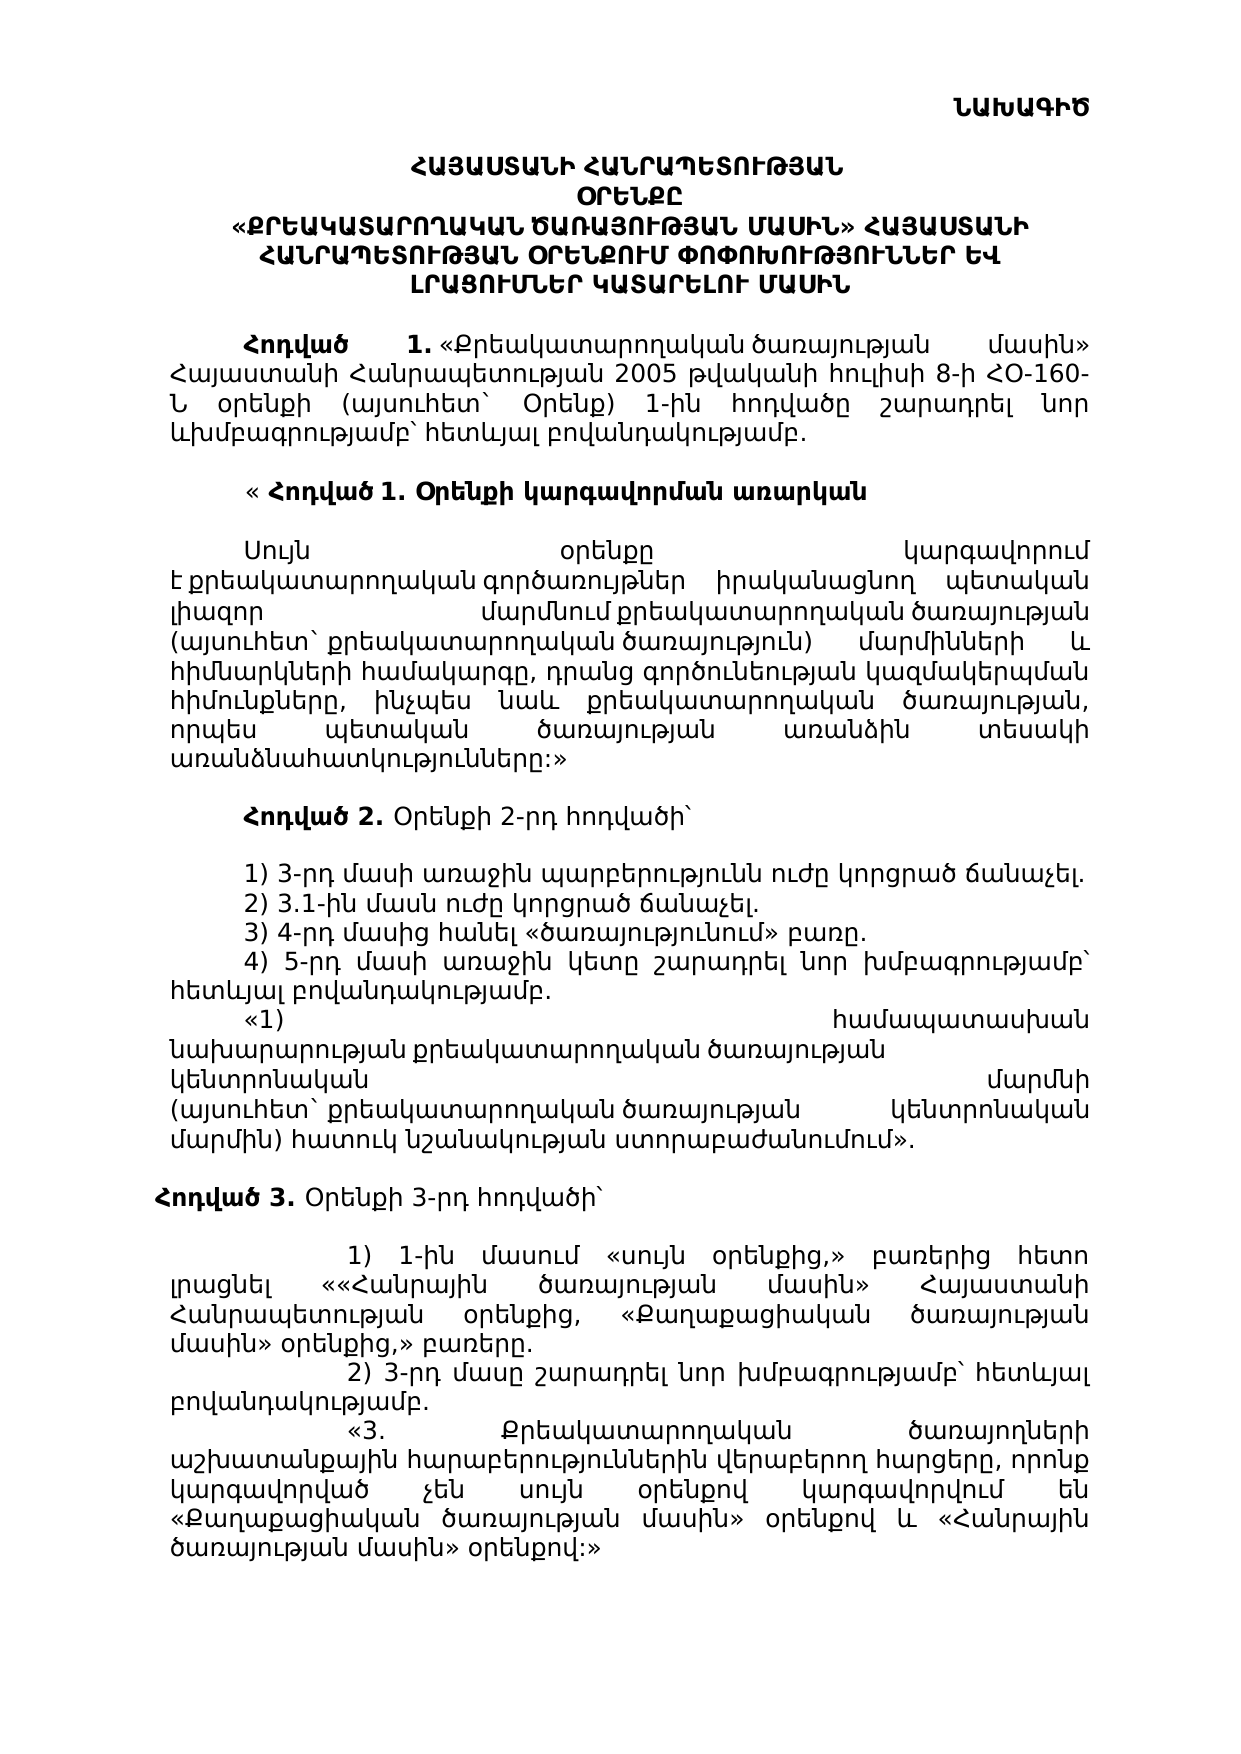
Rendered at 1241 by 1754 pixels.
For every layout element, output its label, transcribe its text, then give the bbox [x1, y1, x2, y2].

text «ՔՐԵԱԿԱՏԱՐՈՂԱԿԱՆ ԾԱՌԱՅՈՒԹՅԱՆ ՄԱՍԻՆ» ՀԱՅԱՍՏԱՆԻ ՀԱՆՐԱՊԵՏՈՒԹՅԱՆ ՕՐԵՆՔՈՒՄ ՓՈՓՈԽՈՒԹՅՈՒՆՆԵՐ ԵՎ ԼՐԱՑՈՒՄՆԵՐ ԿԱՏԱՐԵԼՈՒ ՄԱՍԻՆ [169, 211, 1090, 300]
text Հոդված 3. Օրենքի 3-րդ հոդվածի՝ [155, 1183, 1090, 1212]
text Հոդված 1. «Քրեակատարողական ծառայության մասին» Հայաստանի Հանրապետության 2005 թվականի հուլիսի 8-ի ՀՕ-160-Ն օրենքի (այսուհետ` Օրենք) 1-ին հոդվածը շարադրել նոր ևխմբագրությամբ՝ հետևյալ բովանդակությամբ. [169, 329, 1090, 447]
text 3) 4-րդ մասից հանել «ծառայությունում» բառը. [169, 918, 1090, 947]
text «3. Քրեակատարողական ծառայողների աշխատանքային հարաբերություններին վերաբերող հարցերը, որոնք կարգավորված չեն սույն օրենքով կարգավորվում են «Քաղաքացիական ծառայության մասին» օրենքով և «Հանրային ծառայության մասին» օրենքով:» [169, 1417, 1090, 1562]
text 1) 3-րդ մասի առաջին պարբերությունն ուժը կորցրած ճանաչել. [169, 860, 1090, 889]
text 1) 1-ին մասում «սույն օրենքից,» բառերից հետո լրացնել ««Հանրային ծառայության մասին» Հայաստանի Հանրապետության օրենքից, «Քաղաքացիական ծառայության մասին» օրենքից,» բառերը. [169, 1242, 1090, 1358]
text ՀԱՅԱՍՏԱՆԻ ՀԱՆՐԱՊԵՏՈՒԹՅԱՆ ՕՐԵՆՔԸ [169, 151, 1090, 211]
text Սույն օրենքը կարգավորում է քրեակատարողական գործառույթներ իրականացնող պետական լիազոր մարմնում քրեակատարողական ծառայության (այսուհետ` քրեակատարողական ծառայություն) մարմինների և հիմնարկների համակարգը, դրանց գործունեության կազմակերպման հիմունքները, ինչպես նաև քրեակատարողական ծառայության, որպես պետական ծառայության առանձին տեսակի առանձնահատկությունները:» [169, 536, 1090, 773]
text 4) 5-րդ մասի առաջին կետը շարադրել նոր խմբագրությամբ՝ հետևյալ բովանդակությամբ. [169, 947, 1090, 1006]
text 2) 3.1-ին մասն ուժը կորցրած ճանաչել. [169, 889, 1090, 918]
text ՆԱԽԱԳԻԾ [169, 93, 1090, 122]
text 2) 3-րդ մասը շարադրել նոր խմբագրությամբ՝ հետևյալ բովանդակությամբ. [169, 1358, 1090, 1417]
text Հոդված 2. Օրենքի 2-րդ հոդվածի՝ [169, 802, 1090, 832]
text «1) համապատասխան նախարարության քրեակատարողական ծառայության կենտրոնական մարմնի (այսուհետ` քրեակատարողական ծառայության կենտրոնական մարմին) հատուկ նշանակության ստորաբաժանումում». [169, 1006, 1090, 1154]
text « Հոդված 1. Օրենքի կարգավորման առարկան [169, 476, 1090, 507]
